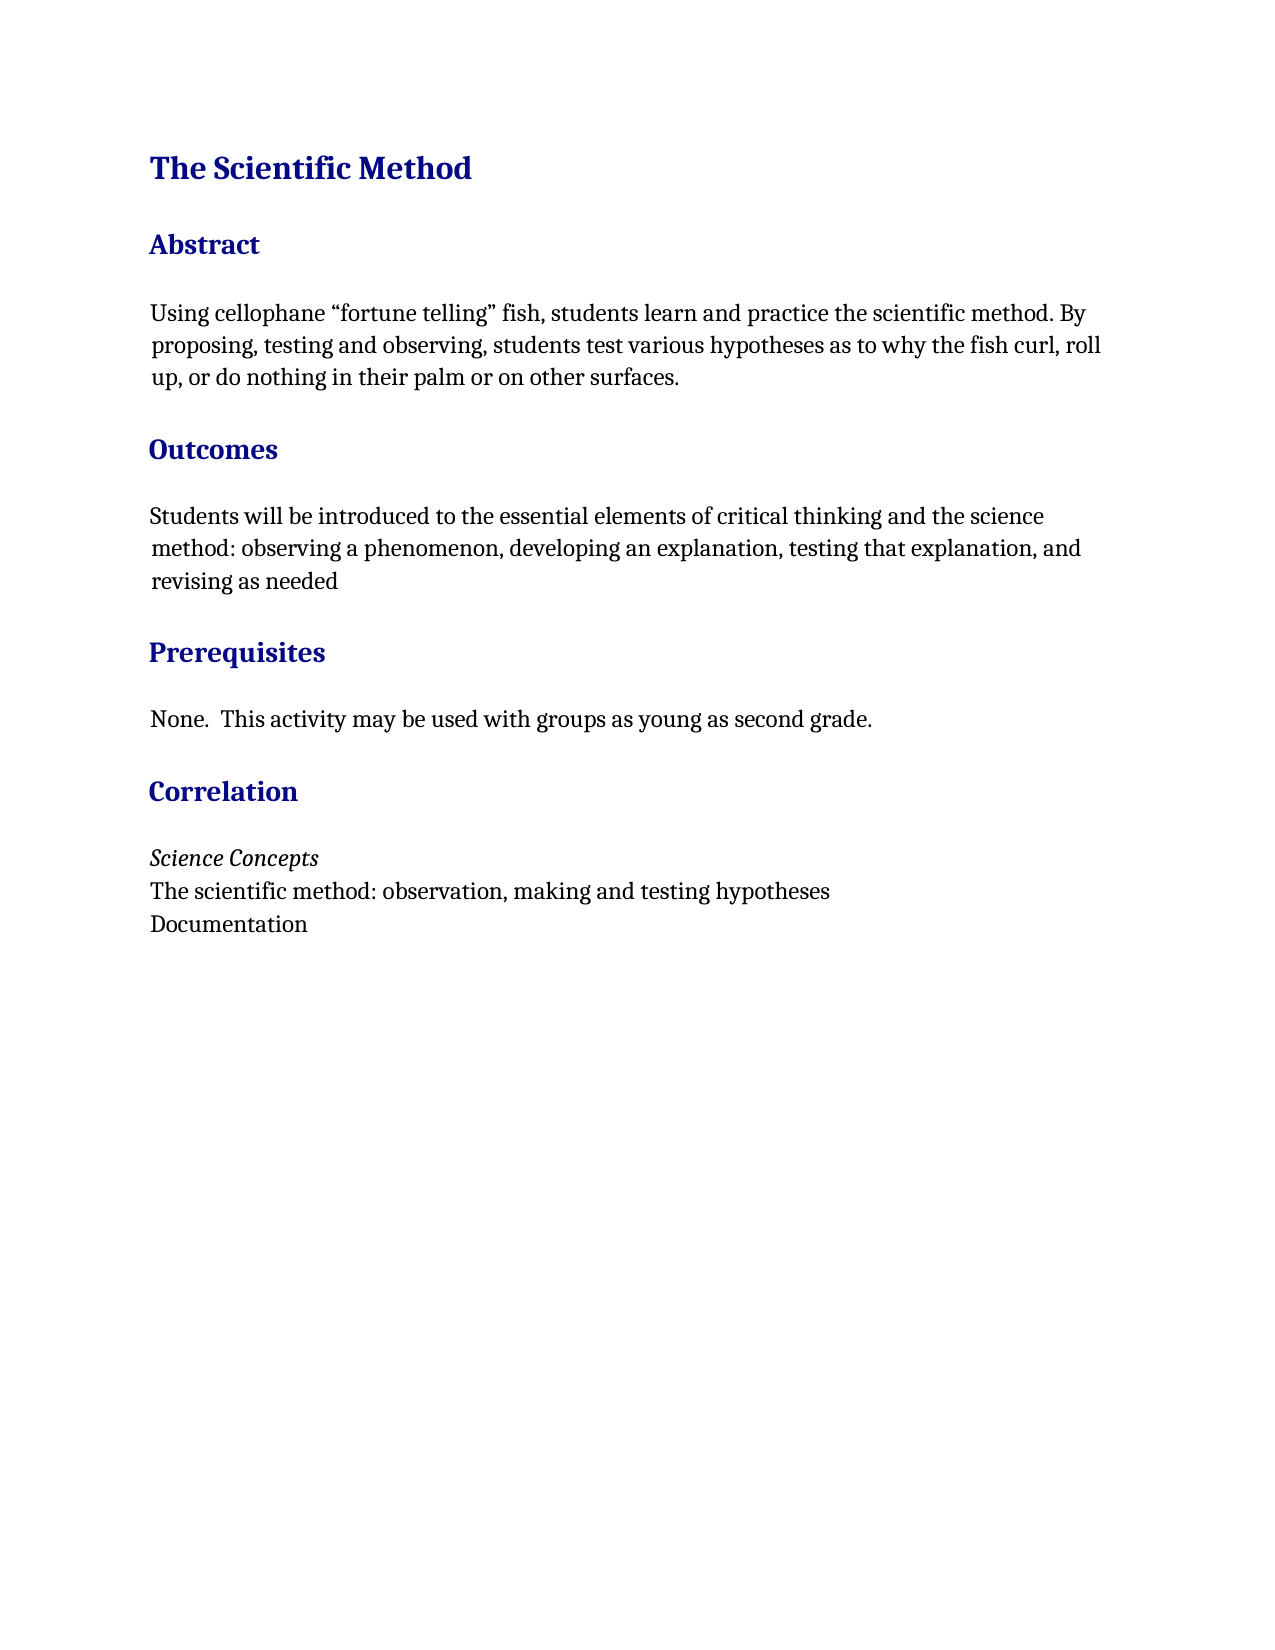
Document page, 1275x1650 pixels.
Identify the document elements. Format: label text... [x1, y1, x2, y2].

text Using cellophane “fortune telling” fish, students learn and practice the scientific method. By proposing, testing and observing, students test various hypotheses as to why the fish curl, roll up, or do nothing in their palm or on other surfaces. [150, 298, 1126, 392]
subtitle Abstract [148, 228, 1147, 261]
text Documentation [150, 910, 1126, 938]
text The scientific method: observation, making and testing hypotheses [150, 877, 1126, 906]
subtitle Correlation [148, 775, 1147, 808]
subtitle Outcomes [148, 433, 1147, 466]
text None. This activity may be used with groups as young as second grade. [150, 705, 1126, 734]
text Prerequisites [148, 636, 1158, 670]
text Students will be introduced to the essential elements of critical thinking and the science method: observing a phenomenon, developing an explanation, testing that explanation, and revising as needed [150, 502, 1126, 596]
text Science Concepts [150, 844, 1158, 873]
subtitle The Scientific Method [150, 150, 1158, 188]
